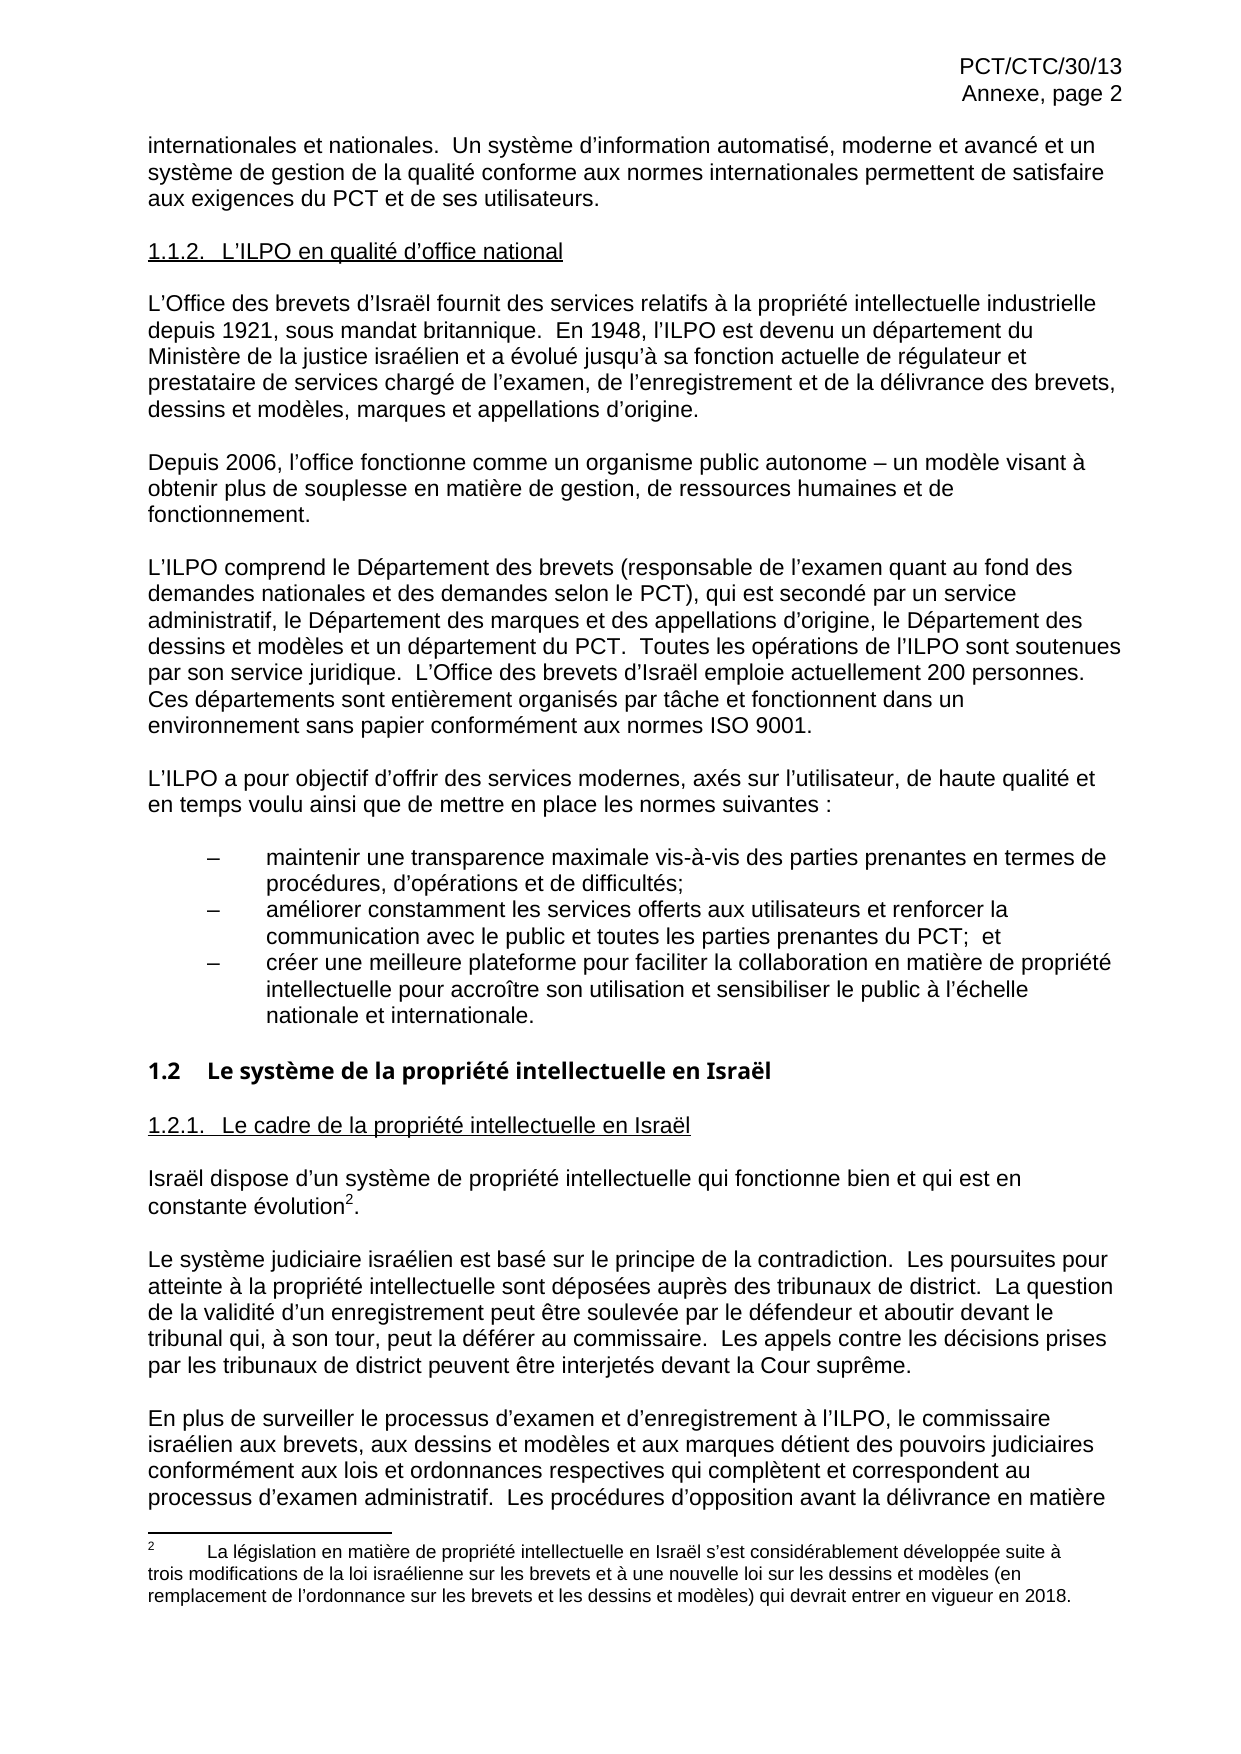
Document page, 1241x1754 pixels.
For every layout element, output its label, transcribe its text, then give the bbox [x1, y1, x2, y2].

subtitle 1.2.1. Le cadre de la propriété intellectuelle en Israël [148, 1112, 1122, 1138]
text Depuis 2006, l’office fonctionne comme un organisme public autonome – un modèle visant à obtenir plus de souplesse en matière de gestion, de ressources humaines et de fonctionnement. [148, 448, 1122, 527]
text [148, 132, 1122, 211]
text L’ILPO a pour objectif d’offrir des services modernes, axés sur l’utilisateur, de haute qualité et en temps voulu ainsi que de mettre en place les normes suivantes : [148, 765, 1122, 817]
text L’Office des brevets d’Israël fournit des services relatifs à la propriété intellectuelle industrielle depuis 1921, sous mandat britannique. En 1948, l’ILPO est devenu un département du Ministère de la justice israélien et a évolué jusqu’à sa fonction actuelle de régulateur et prestataire de services chargé de l’examen, de l’enregistrement et de la délivrance des brevets, dessins et modèles, marques et appellations d’origine. [148, 290, 1122, 422]
text L’ILPO comprend le Département des brevets (responsable de l’examen quant au fond des demandes nationales et des demandes selon le PCT), qui est secondé par un service administratif, le Département des marques et des appellations d’origine, le Département des dessins et modèles et un département du PCT. Toutes les opérations de l’ILPO sont soutenues par son service juridique. L’Office des brevets d’Israël emploie actuellement 200 personnes. [148, 554, 1122, 686]
subtitle 1.2 Le système de la propriété intellectuelle en Israël [148, 1054, 1122, 1086]
subtitle 1.1.2. L’ILPO en qualité d’office national [148, 238, 1122, 264]
text Ces départements sont entièrement organisés par tâche et fonctionnent dans un environnement sans papier conformément aux normes ISO 9001. [148, 686, 1122, 738]
list améliorer constamment les services offerts aux utilisateurs et renforcer la communication avec le public et toutes les parties prenantes du PCT; et [207, 896, 1122, 949]
list maintenir une transparence maximale vis-à-vis des parties prenantes en termes de procédures, d’opérations et de difficultés; [207, 844, 1122, 896]
text Israël dispose d’un système de propriété intellectuelle qui fonctionne bien et qui est en constante évolution. [148, 1165, 1122, 1220]
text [148, 1404, 1122, 1510]
text Le système judiciaire israélien est basé sur le principe de la contradiction. Les poursuites pour atteinte à la propriété intellectuelle sont déposées auprès des tribunaux de district. La question de la validité d’un enregistrement peut être soulevée par le défendeur et aboutir devant le tribunal qui, à son tour, peut la déférer au commissaire. Les appels contre les décisions prises par les tribunaux de district peuvent être interjetés devant la Cour suprême. [148, 1246, 1122, 1378]
list créer une meilleure plateforme pour faciliter la collaboration en matière de propriété intellectuelle pour accroître son utilisation et sensibiliser le public à l’échelle nationale et internationale. [207, 949, 1122, 1028]
